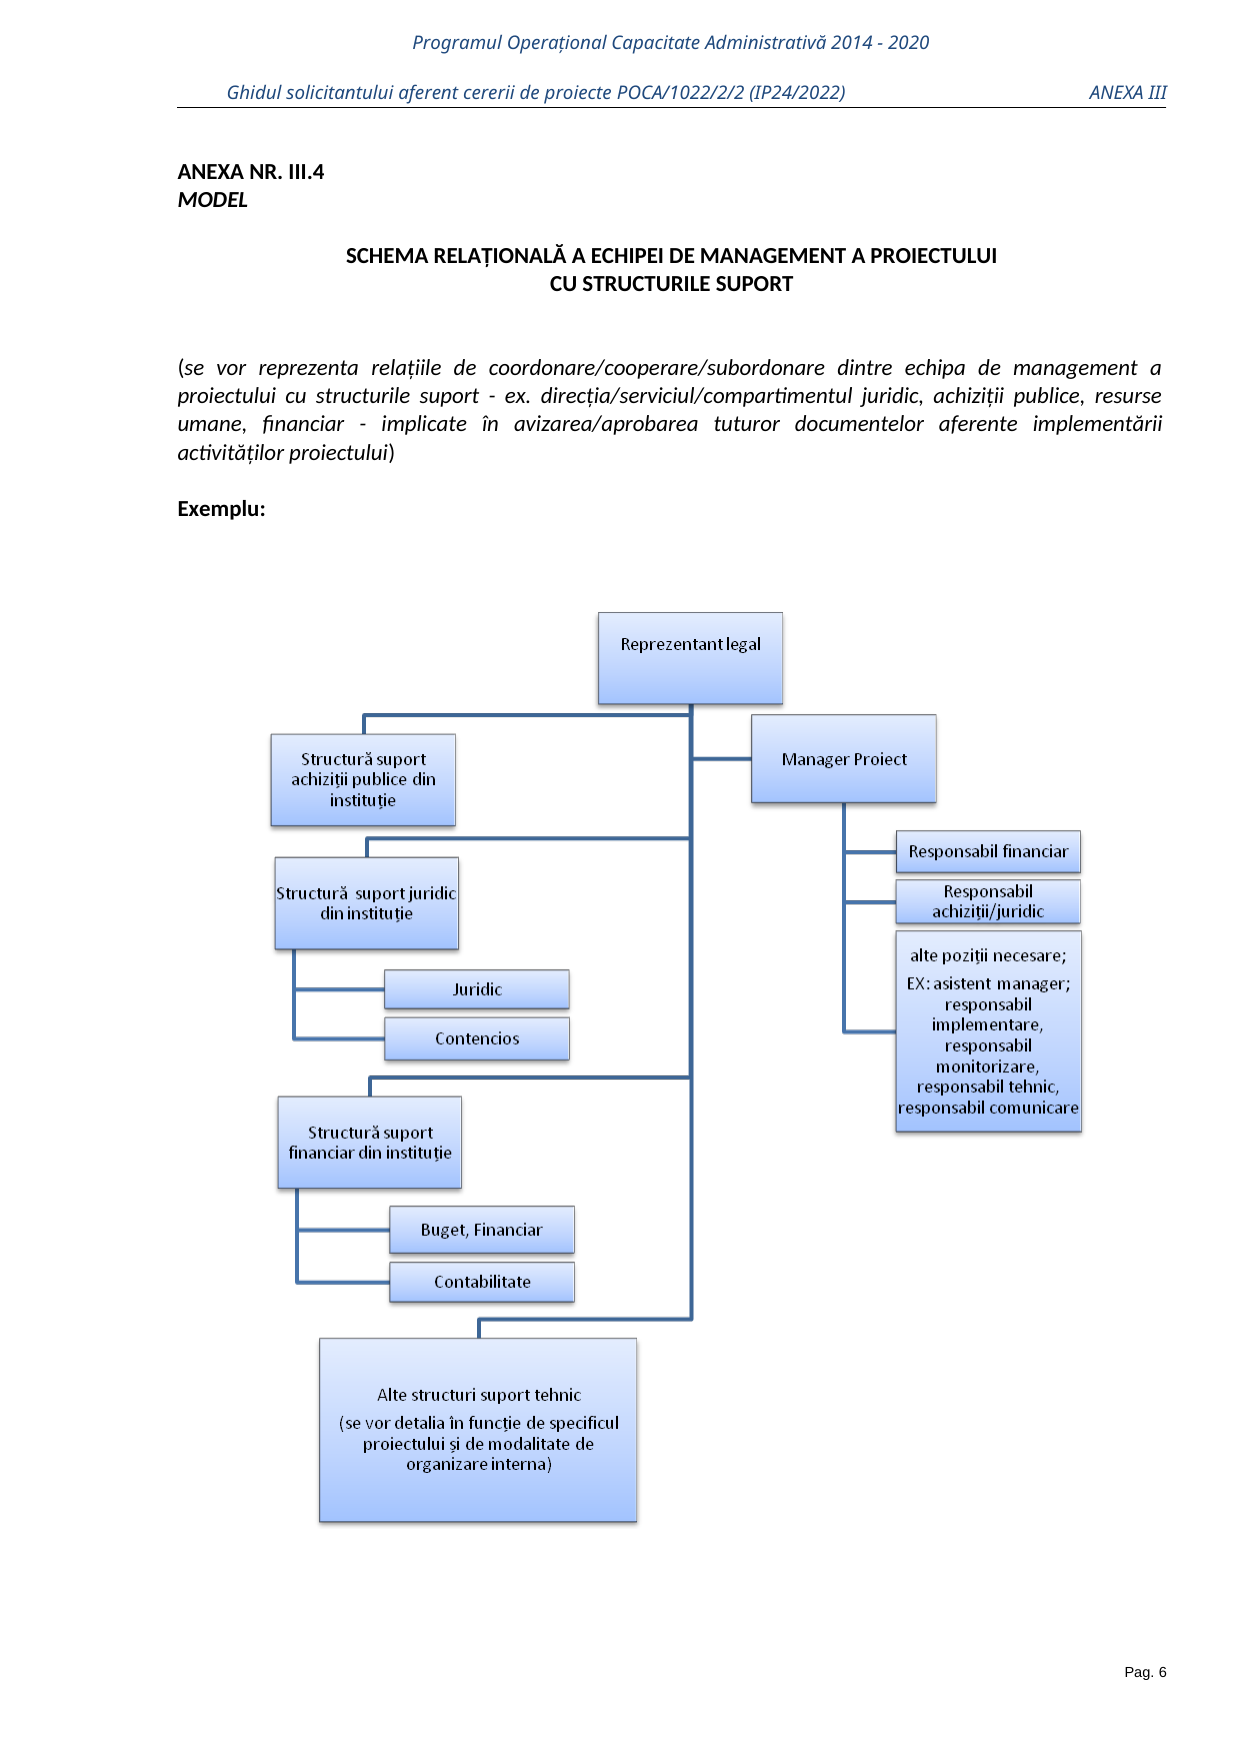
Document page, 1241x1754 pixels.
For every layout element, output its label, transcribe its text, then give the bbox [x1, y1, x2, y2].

text (se vor reprezenta relațiile de coordonare/cooperare/subordonare dintre echipa de management a proiectului cu structurile suport - ex. direcția/serviciul/compartimentul juridic, achiziții publice, resurse umane, financiar - implicate în avizarea/aprobarea tuturor documentelor aferente implementării activităților proiectului) [177, 353, 1166, 466]
text ANEXA NR. III.4 [177, 157, 1166, 185]
text CU STRUCTURILE SUPORT [177, 269, 1166, 297]
text Exemplu: [177, 494, 1166, 522]
text SCHEMA RELAȚIONALĂ A ECHIPEI DE MANAGEMENT A PROIECTULUI [177, 241, 1166, 269]
text MODEL [177, 185, 1166, 213]
picture [264, 611, 1089, 1529]
